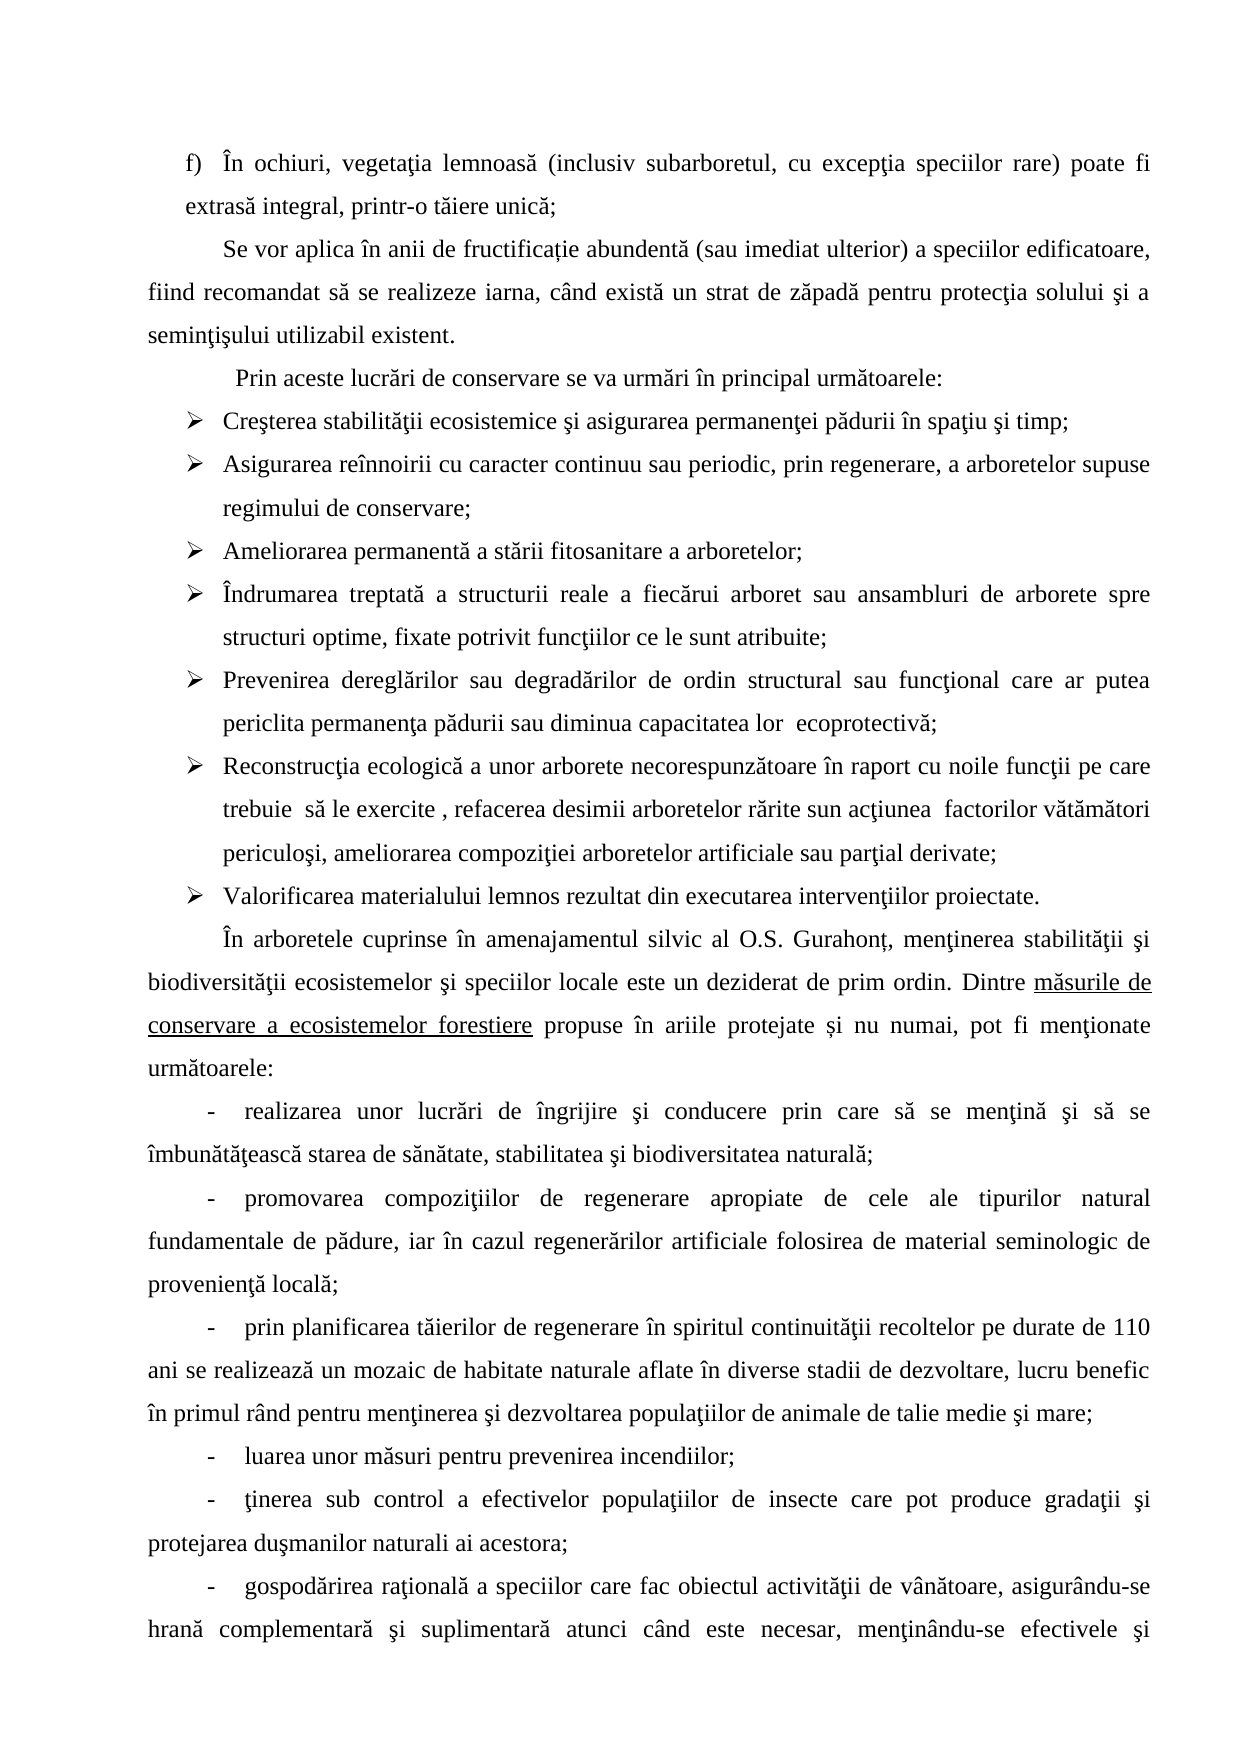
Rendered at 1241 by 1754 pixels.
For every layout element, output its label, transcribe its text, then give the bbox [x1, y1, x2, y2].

list În ochiuri, vegetaţia lemnoasă (inclusiv subarboretul, cu excepţia speciilor rare) poate fi extrasă integral, printr-o tăiere unică; [185, 148, 1152, 219]
list Reconstrucţia ecologică a unor arborete necorespunzătoare în raport cu noile funcţii pe care trebuie să le exercite , refacerea desimii arboretelor rărite sun acţiunea factorilor vătămători periculoşi, ameliorarea compoziţiei arboretelor artificiale sau parţial derivate; [185, 751, 1152, 866]
list luarea unor măsuri pentru prevenirea incendiilor; [148, 1441, 1152, 1470]
text Prin aceste lucrări de conservare se va urmări în principal următoarele: [148, 363, 1152, 392]
list Îndrumarea treptată a structurii reale a fiecărui arboret sau ansambluri de arborete spre structuri optime, fixate potrivit funcţiilor ce le sunt atribuite; [185, 579, 1152, 651]
text Se vor aplica în anii de fructificație abundentă (sau imediat ulterior) a speciilor edificatoare, fiind recomandat să se realizeze iarna, când există un strat de zăpadă pentru protecţia solului şi a seminţişului utilizabil existent. [148, 234, 1152, 349]
list Prevenirea dereglărilor sau degradărilor de ordin structural sau funcţional care ar putea periclita permanenţa pădurii sau diminua capacitatea lor ecoprotectivă; [185, 665, 1152, 737]
text În arboretele cuprinse în amenajamentul silvic al O.S. Gurahonț, menţinerea stabilităţii şi biodiversităţii ecosistemelor şi speciilor locale este un deziderat de prim ordin. Dintre măsurile de conservare a ecosistemelor forestiere propuse în ariile protejate și nu numai, pot fi menţionate următoarele: [148, 924, 1152, 1082]
list Valorificarea materialului lemnos rezultat din executarea intervenţiilor proiectate. [185, 881, 1152, 909]
list prin planificarea tăierilor de regenerare în spiritul continuităţii recoltelor pe durate de 110 ani se realizează un mozaic de habitate naturale aflate în diverse stadii de dezvoltare, lucru benefic în primul rând pentru menţinerea şi dezvoltarea populaţiilor de animale de talie medie şi mare; [148, 1312, 1152, 1427]
list Ameliorarea permanentă a stării fitosanitare a arboretelor; [185, 536, 1152, 564]
list promovarea compoziţiilor de regenerare apropiate de cele ale tipurilor natural fundamentale de pădure, iar în cazul regenerărilor artificiale folosirea de material seminologic de provenienţă locală; [148, 1183, 1152, 1298]
list Asigurarea reînnoirii cu caracter continuu sau periodic, prin regenerare, a arboretelor supuse regimului de conservare; [185, 449, 1152, 521]
list realizarea unor lucrări de îngrijire şi conducere prin care să se menţină şi să se îmbunătăţească starea de sănătate, stabilitatea şi biodiversitatea naturală; [148, 1096, 1152, 1168]
list Creşterea stabilităţii ecosistemice şi asigurarea permanenţei pădurii în spaţiu şi timp; [185, 406, 1152, 435]
list ţinerea sub control a efectivelor populaţiilor de insecte care pot produce gradaţii şi protejarea duşmanilor naturali ai acestora; [148, 1484, 1152, 1556]
